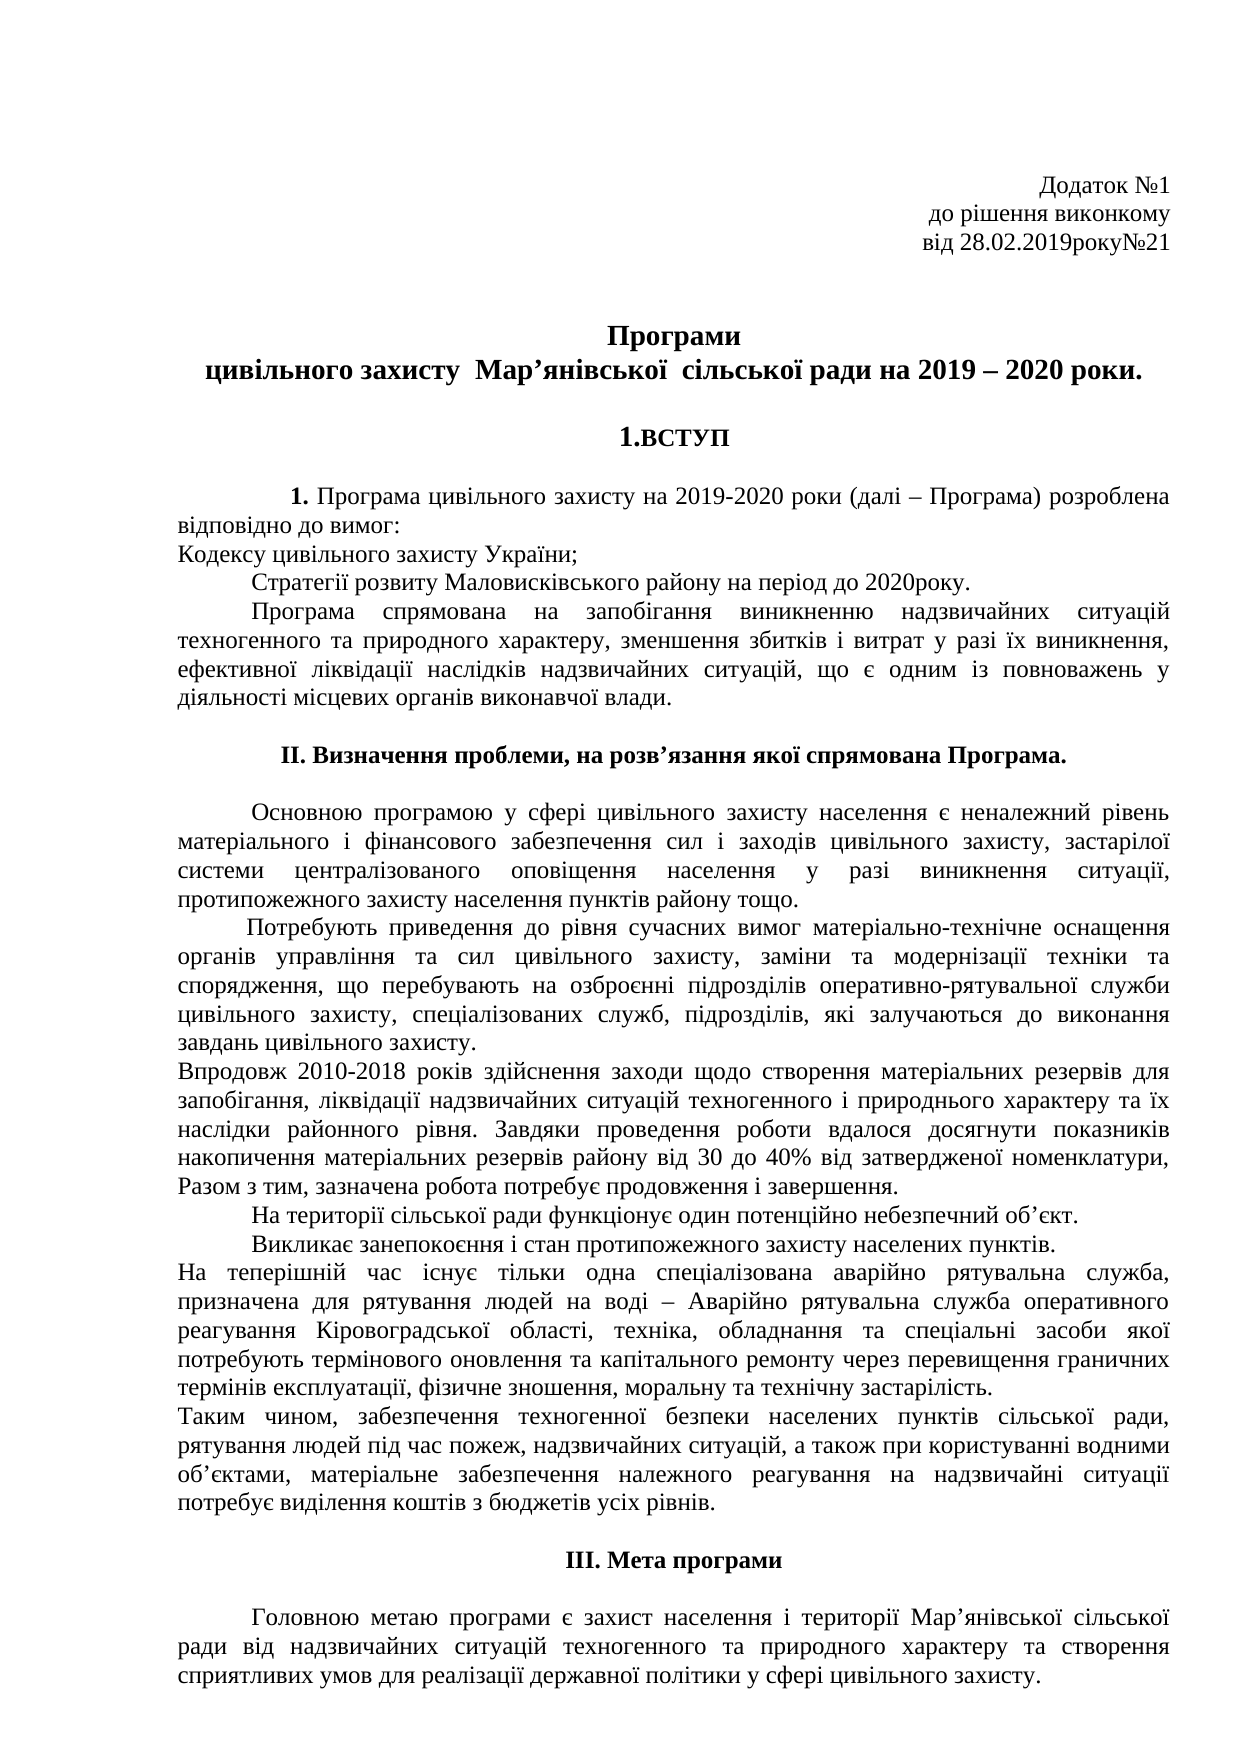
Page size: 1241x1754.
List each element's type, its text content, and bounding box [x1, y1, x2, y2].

text Таким чином, забезпечення техногенної безпеки населених пунктів сільської ради, рятування людей під час пожеж, надзвичайних ситуацій, а також при користуванні водними об’єктами, матеріальне забезпечення належного реагування на надзвичайні ситуації потребує виділення коштів з бюджетів усіх рівнів. [177, 1401, 1171, 1516]
text ІІ. Визначення проблеми, на розв’язання якої спрямована Програма. [177, 740, 1171, 769]
text Викликає занепокоєння і стан протипожежного захисту населених пунктів. [177, 1229, 1171, 1257]
text Основною програмою у сфері цивільного захисту населення є неналежний рівень матеріального і фінансового забезпечення сил і заходів цивільного захисту, застарілої системи централізованого оповіщення населення у разі виникнення ситуації, протипожежного захисту населення пунктів району тощо. [177, 797, 1171, 912]
text Додаток №1 [80, 170, 1171, 198]
text Впродовж 2010-2018 років здійснення заходи щодо створення матеріальних резервів для запобігання, ліквідації надзвичайних ситуацій техногенного і природнього характеру та їх наслідки районного рівня. Завдяки проведення роботи вдалося досягнути показників накопичення матеріальних резервів району від 30 до 40% від затвердженої номенклатури, Разом з тим, зазначена робота потребує продовження і завершення. [177, 1056, 1171, 1200]
text На теперішній час існує тільки одна спеціалізована аварійно рятувальна служба, призначена для рятування людей на воді – Аварійно рятувальна служба оперативного реагування Кіровоградської області, техніка, обладнання та спеціальні засоби якої потребують термінового оновлення та капітального ремонту через перевищення граничних термінів експлуатації, фізичне зношення, моральну та технічну застарілість. [177, 1257, 1171, 1401]
text 1. Програма цивільного захисту на 2019-2020 роки (далі – Програма) розроблена відповідно до вимог: [177, 481, 1171, 539]
text Програма спрямована на запобігання виникненню надзвичайних ситуацій техногенного та природного характеру, зменшення збитків і витрат у разі їх виникнення, ефективної ліквідації наслідків надзвичайних ситуацій, що є одним із повноважень у діяльності місцевих органів виконавчої влади. [177, 596, 1171, 711]
text Програми [177, 318, 1171, 352]
text від 28.02.2019року№21 [80, 227, 1171, 256]
text Потребують приведення до рівня сучасних вимог матеріально-технічне оснащення органів управління та сил цивільного захисту, заміни та модернізації техніки та спорядження, що перебувають на озброєнні підрозділів оперативно-рятувальної служби цивільного захисту, спеціалізованих служб, підрозділів, які залучаються до виконання завдань цивільного захисту. [177, 912, 1171, 1056]
text На території сільської ради функціонує один потенційно небезпечний об’єкт. [177, 1200, 1171, 1229]
text Кодексу цивільного захисту України; [177, 539, 1171, 567]
text 1.ВСТУП [177, 419, 1171, 452]
text до рішення виконкому [80, 198, 1171, 227]
text цивільного захисту Мар’янівської сільської ради на 2019 – 2020 роки. [177, 352, 1171, 385]
text ІІІ. Мета програми [177, 1545, 1171, 1574]
text Стратегії розвиту Маловисківського району на період до 2020року. [177, 567, 1171, 596]
text Головною метаю програми є захист населення і території Мар’янівської сільської ради від надзвичайних ситуацій техногенного та природного характеру та створення сприятливих умов для реалізації державної політики у сфері цивільного захисту. [177, 1602, 1171, 1689]
